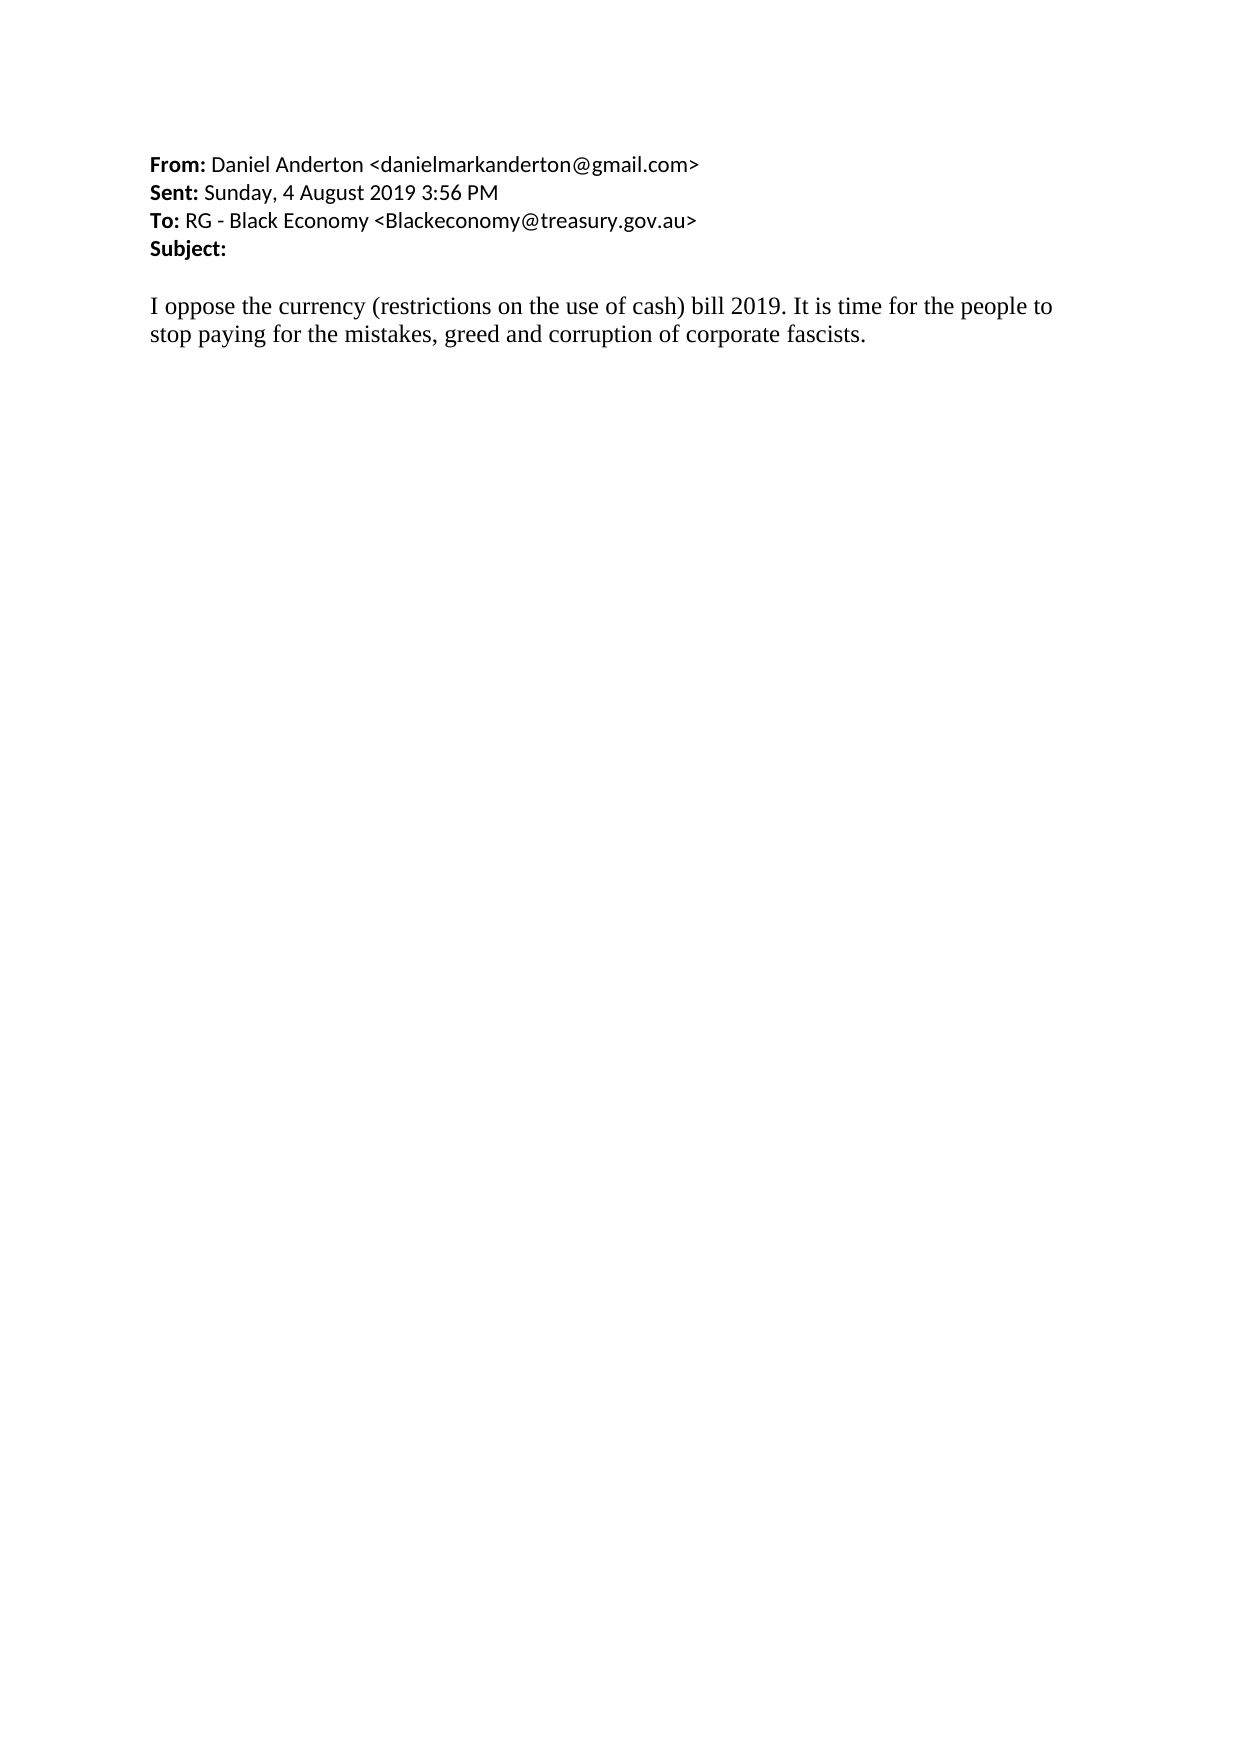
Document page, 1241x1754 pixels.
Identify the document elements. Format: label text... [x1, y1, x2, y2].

text From: Daniel Anderton <danielmarkanderton@gmail.com> Sent: Sunday, 4 August 2019 3:56 PM To: RG - Black Economy <Blackeconomy@treasury.gov.au> Subject: [150, 150, 1090, 262]
text I oppose the currency (restrictions on the use of cash) bill 2019. It is time for the people to stop paying for the mistakes, greed and corruption of corporate fascists. [150, 291, 1090, 348]
